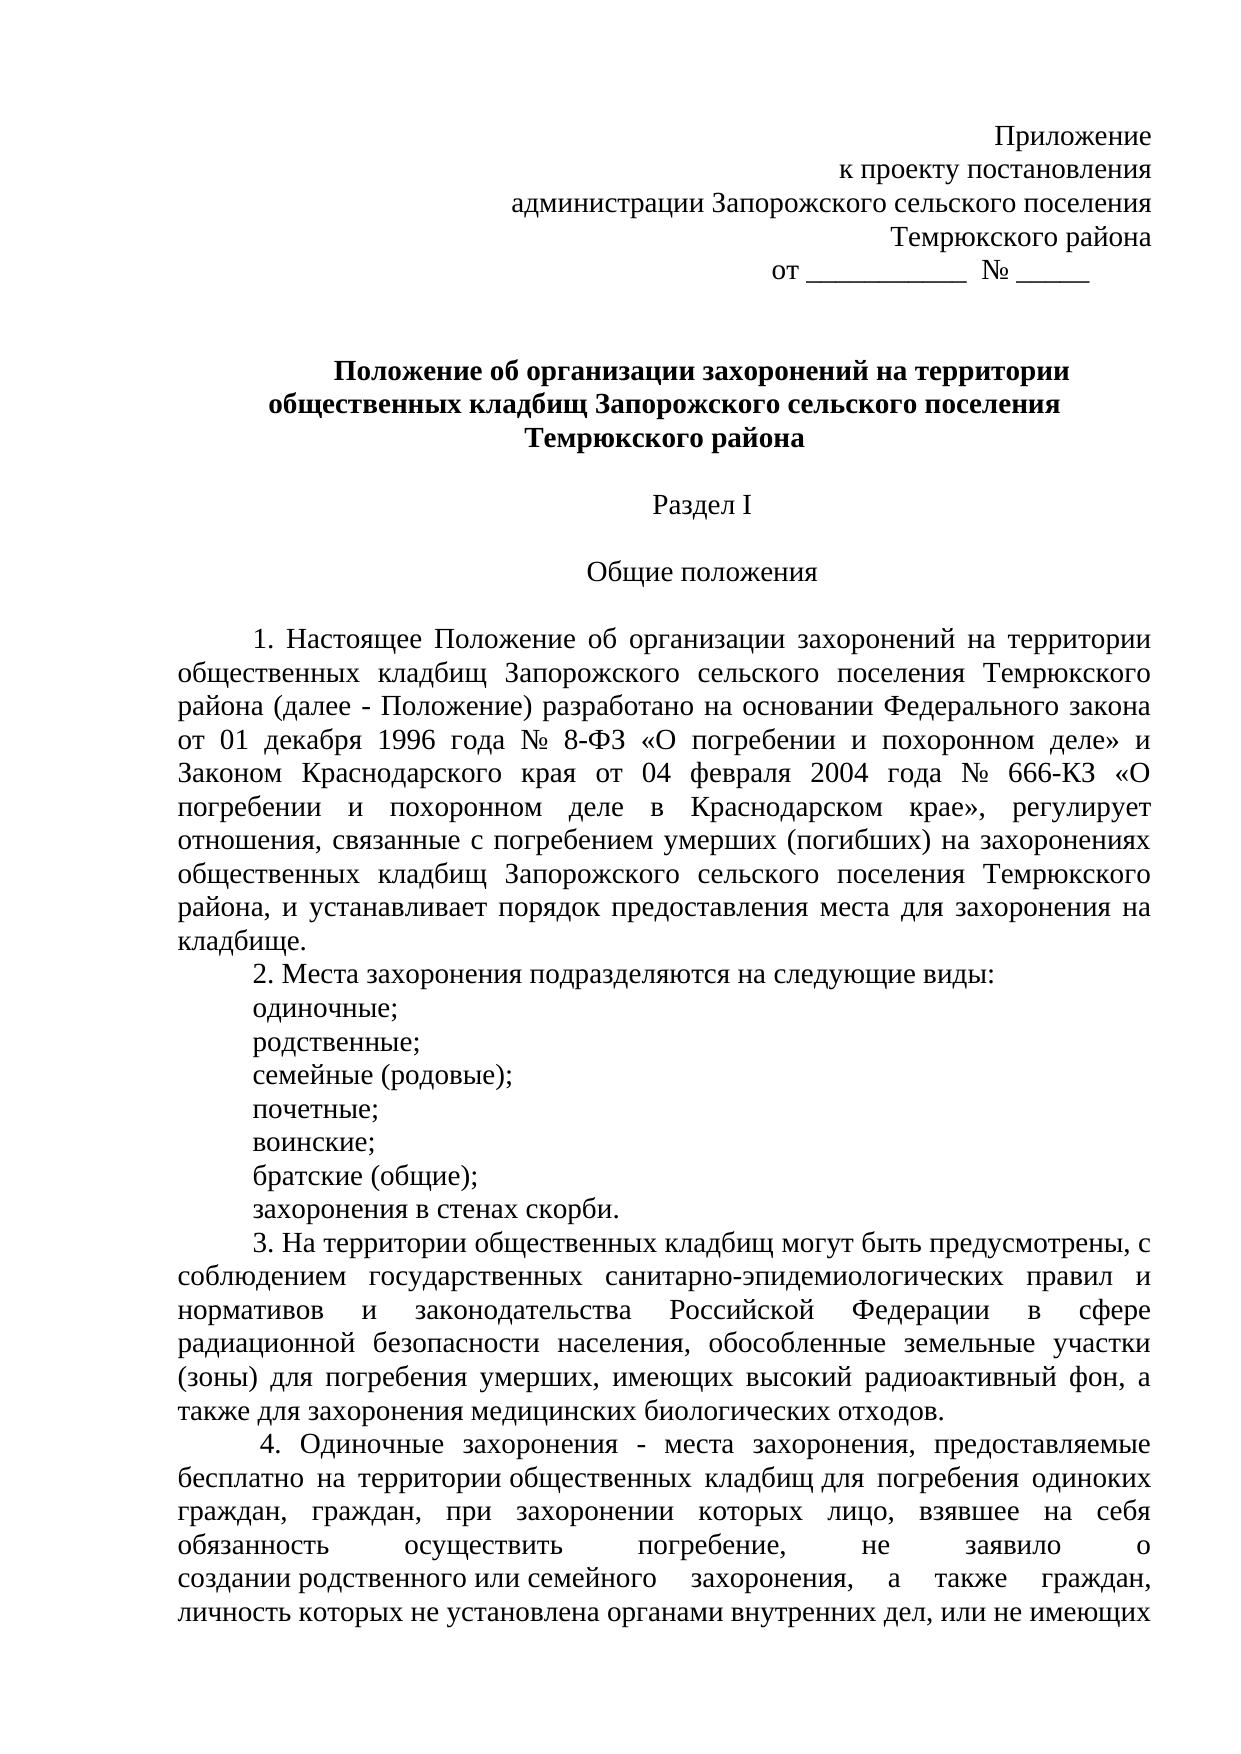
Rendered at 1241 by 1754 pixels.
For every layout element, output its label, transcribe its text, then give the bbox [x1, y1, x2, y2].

text 3. На территории общественных кладбищ могут быть предусмотрены, с соблюдением государственных санитарно-эпидемиологических правил и нормативов и законодательства Российской Федерации в сфере радиационной безопасности населения, обособленные земельные участки (зоны) для погребения умерших, имеющих высокий радиоактивный фон, а также для захоронения медицинских биологических отходов. [177, 1225, 1152, 1426]
text Темрюкского района [177, 219, 1152, 252]
text Раздел I [177, 487, 1152, 521]
text 2. Места захоронения подразделяются на следующие виды: [177, 957, 1152, 990]
text братские (общие); [177, 1158, 1152, 1191]
text Положение об организации захоронений на территории общественных кладбищ Запорожского сельского поселения Темрюкского района [177, 353, 1152, 453]
text Приложение [177, 118, 1152, 152]
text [177, 1426, 1152, 1627]
text семейные (родовые); [177, 1057, 1152, 1091]
text от ___________ № _____ [177, 252, 1152, 286]
text захоронения в стенах скорби. [177, 1191, 1152, 1225]
text одиночные; [177, 990, 1152, 1024]
text Общие положения [177, 554, 1152, 588]
text родственные; [177, 1024, 1152, 1057]
text к проекту постановления администрации Запорожского сельского поселения [177, 152, 1152, 219]
text 1. Настоящее Положение об организации захоронений на территории общественных кладбищ Запорожского сельского поселения Темрюкского района (далее - Положение) разработано на основании Федерального закона от 01 декабря 1996 года № 8-ФЗ «О погребении и похоронном деле» и Законом Краснодарского края от 04 февраля 2004 года № 666-КЗ «О погребении и похоронном деле в Краснодарском крае», регулирует отношения, связанные с погребением умерших (погибших) на захоронениях общественных кладбищ Запорожского сельского поселения Темрюкского района, и устанавливает порядок предоставления места для захоронения на кладбище. [177, 621, 1152, 957]
text воинские; [177, 1124, 1152, 1158]
text почетные; [177, 1091, 1152, 1124]
